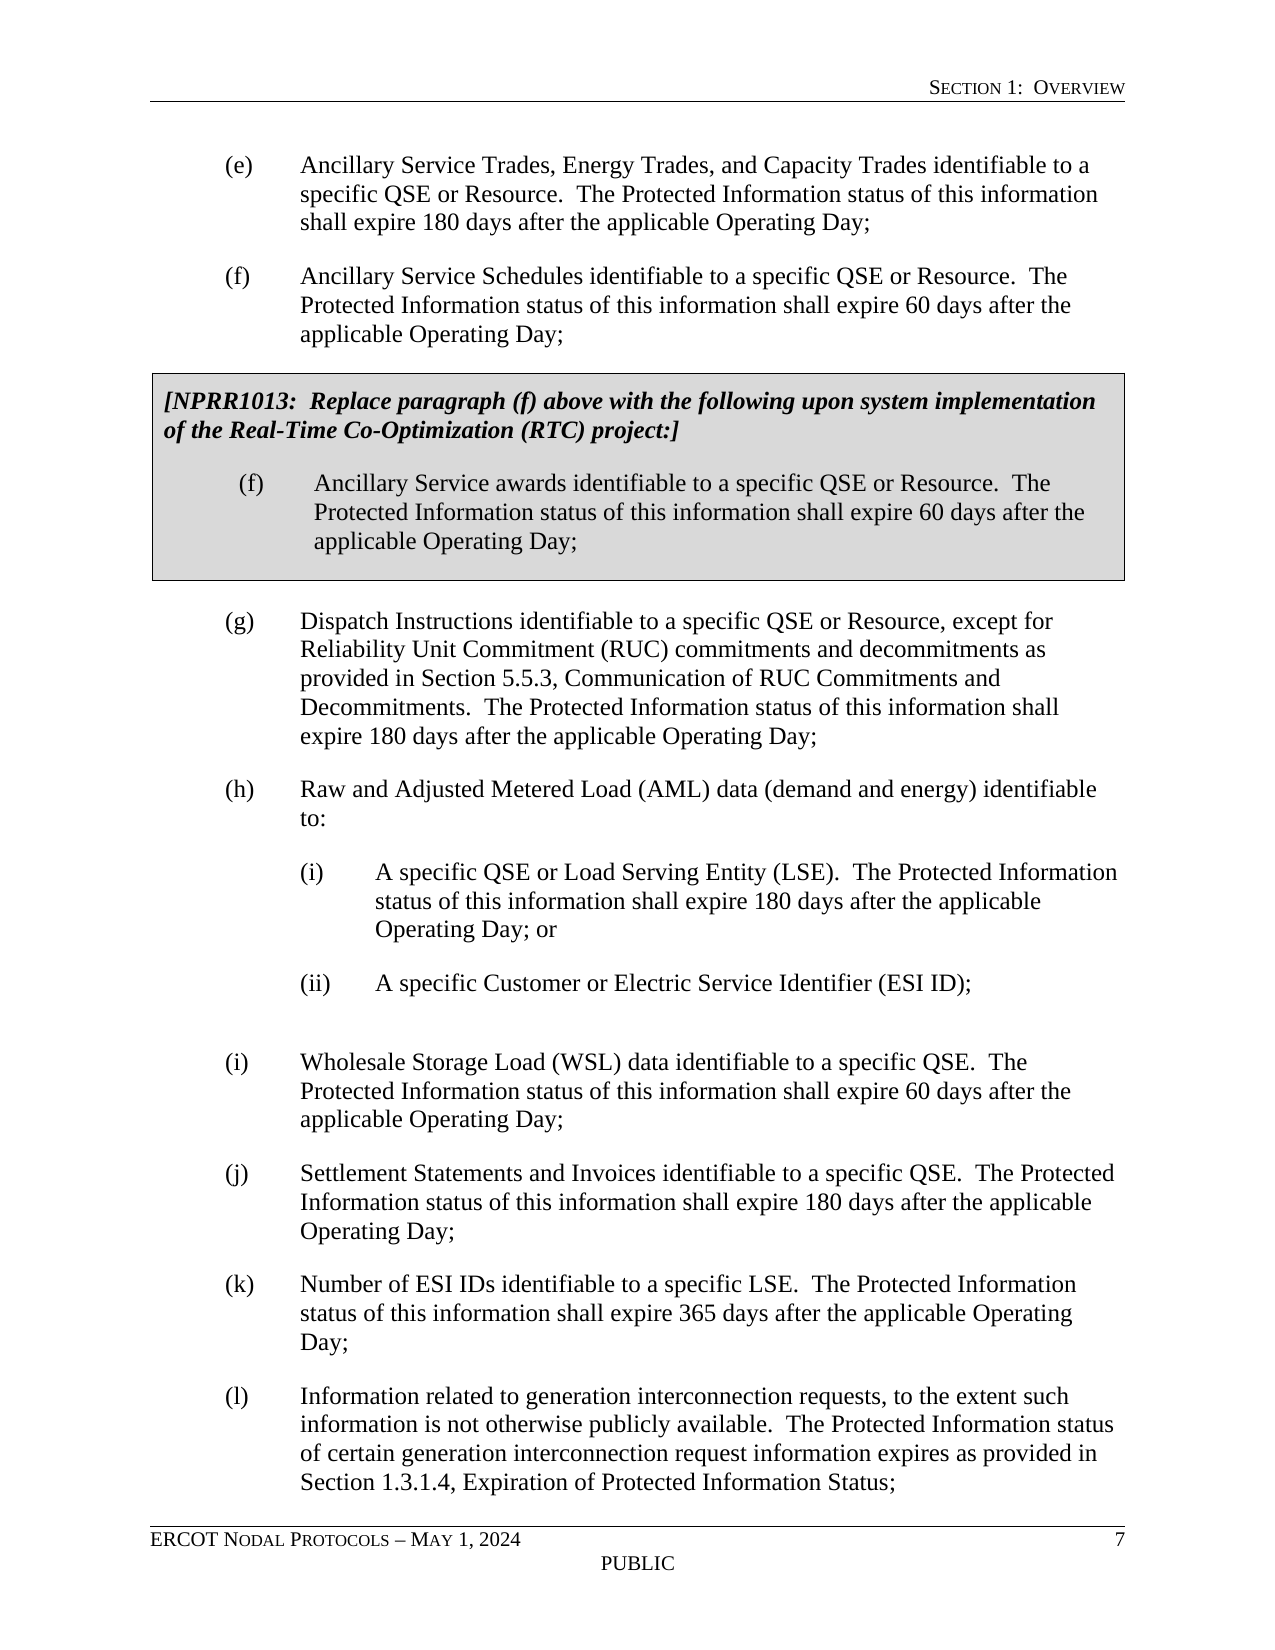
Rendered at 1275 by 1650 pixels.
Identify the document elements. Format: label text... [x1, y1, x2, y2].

list (f) Ancillary Service Schedules identifiable to a specific QSE or Resource. The Protected Information status of this information shall expire 60 days after the applicable Operating Day; [225, 261, 1125, 347]
list (i) Wholesale Storage Load (WSL) data identifiable to a specific QSE. The Protected Information status of this information shall expire 60 days after the applicable Operating Day; [225, 1047, 1125, 1133]
list (ii) A specific Customer or Electric Service Identifier (ESI ID); [300, 968, 1125, 997]
list (g) Dispatch Instructions identifiable to a specific QSE or Resource, except for Reliability Unit Commitment (RUC) commitments and decommitments as provided in Section 5.5.3, Communication of RUC Commitments and Decommitments. The Protected Information status of this information shall expire 180 days after the applicable Operating Day; [225, 606, 1125, 749]
list (h) Raw and Adjusted Metered Load (AML) data (demand and energy) identifiable to: [225, 774, 1125, 832]
list (e) Ancillary Service Trades, Energy Trades, and Capacity Trades identifiable to a specific QSE or Resource. The Protected Information status of this information shall expire 180 days after the applicable Operating Day; [225, 150, 1125, 236]
list (l) Information related to generation interconnection requests, to the extent such information is not otherwise publicly available. The Protected Information status of certain generation interconnection request information expires as provided in Section 1.3.1.4, Expiration of Protected Information Status; [225, 1381, 1125, 1496]
list (j) Settlement Statements and Invoices identifiable to a specific QSE. The Protected Information status of this information shall expire 180 days after the applicable Operating Day; [225, 1158, 1125, 1244]
table_header [NPRR1013: Replace paragraph (f) above with the following upon system implementation of the Real-Time Co-Optimization (RTC) project:] (f) Ancillary Service awards identifiable to a specific QSE or Resource. The Protected Information status of this information shall expire 60 days after the applicable Operating Day; [153, 374, 1124, 580]
list (i) A specific QSE or Load Serving Entity (LSE). The Protected Information status of this information shall expire 180 days after the applicable Operating Day; or [300, 857, 1125, 943]
list (k) Number of ESI IDs identifiable to a specific LSE. The Protected Information status of this information shall expire 365 days after the applicable Operating Day; [225, 1269, 1125, 1356]
